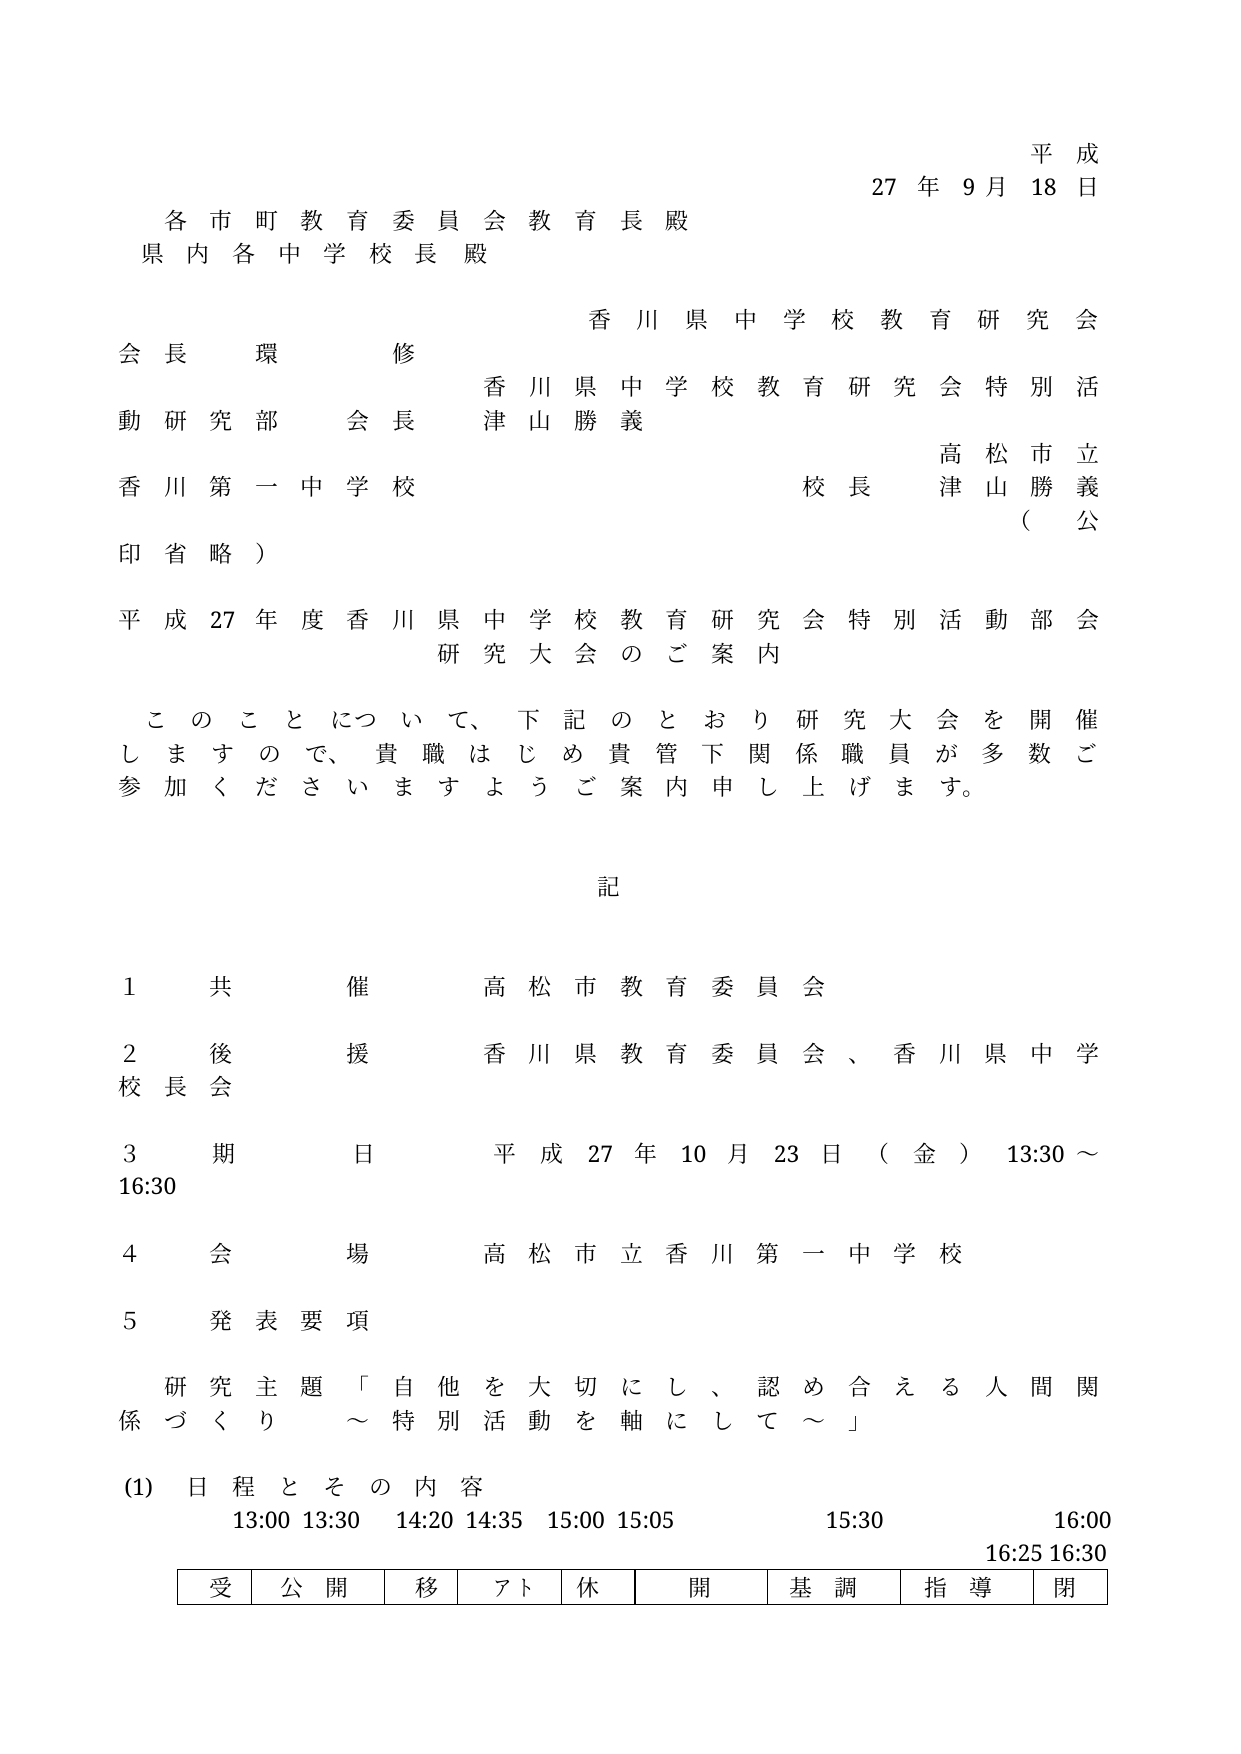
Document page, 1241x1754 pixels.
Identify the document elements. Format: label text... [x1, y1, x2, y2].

table_header 指導講評 [901, 1570, 1033, 1603]
text ３ 期 日 平成27年10月23日（金）13:30～16:30 [118, 1136, 1122, 1202]
table_header アトラクション [458, 1570, 561, 1603]
text (1) 日程とその内容 [118, 1469, 1122, 1502]
text 平成27年度香川県中学校教育研究会特別活動部会研究大会のご案内 [118, 602, 1122, 669]
text 香川県中学校教育研究会特別活動研究部 会長 津山勝義 [118, 369, 1122, 436]
text ４ 会 場 高松市立香川第一中学校 [118, 1236, 1122, 1269]
text （公印省略） [118, 502, 1122, 569]
text 記 [118, 869, 1122, 902]
text 各市町教育委員会教育長殿 [118, 202, 1122, 236]
table_header 休憩 [562, 1570, 634, 1603]
table_header 受付 [178, 1570, 251, 1603]
text 13:00 13:30 14:20 14:35 15:00 15:05 15:30 16:00 16:25 16:30 [118, 1502, 1122, 1569]
text ２ 後 援 香川県教育委員会、香川県中学校長会 [118, 1036, 1122, 1102]
table_header 基調提案 [768, 1570, 900, 1603]
text 高松市立香川第一中学校 校長 津山勝義 [118, 436, 1122, 502]
text 平成27年9月18日 [118, 136, 1122, 202]
text ５ 発表要項 [118, 1302, 1122, 1336]
text このことについて、下記のとおり研究大会を開催しますので、貴職はじめ貴管下関係職員が多数ご参加くださいますようご案内申し上げます。 [118, 702, 1122, 802]
text 研究主題「自他を大切にし、認め合える人間関係づくり ～特別活動を軸にして～」 [118, 1369, 1122, 1436]
text １ 共 催 高松市教育委員会 [118, 969, 1122, 1002]
table_header 公開授業 [252, 1570, 384, 1603]
table_header 開会行事 [636, 1570, 767, 1603]
text 香川県中学校教育研究会 会長 環 修 [118, 302, 1122, 369]
table_header 閉会行事 [1034, 1570, 1107, 1603]
text 県内各中学校長殿 [118, 236, 1122, 269]
table_header 移動 休憩 [385, 1570, 457, 1603]
